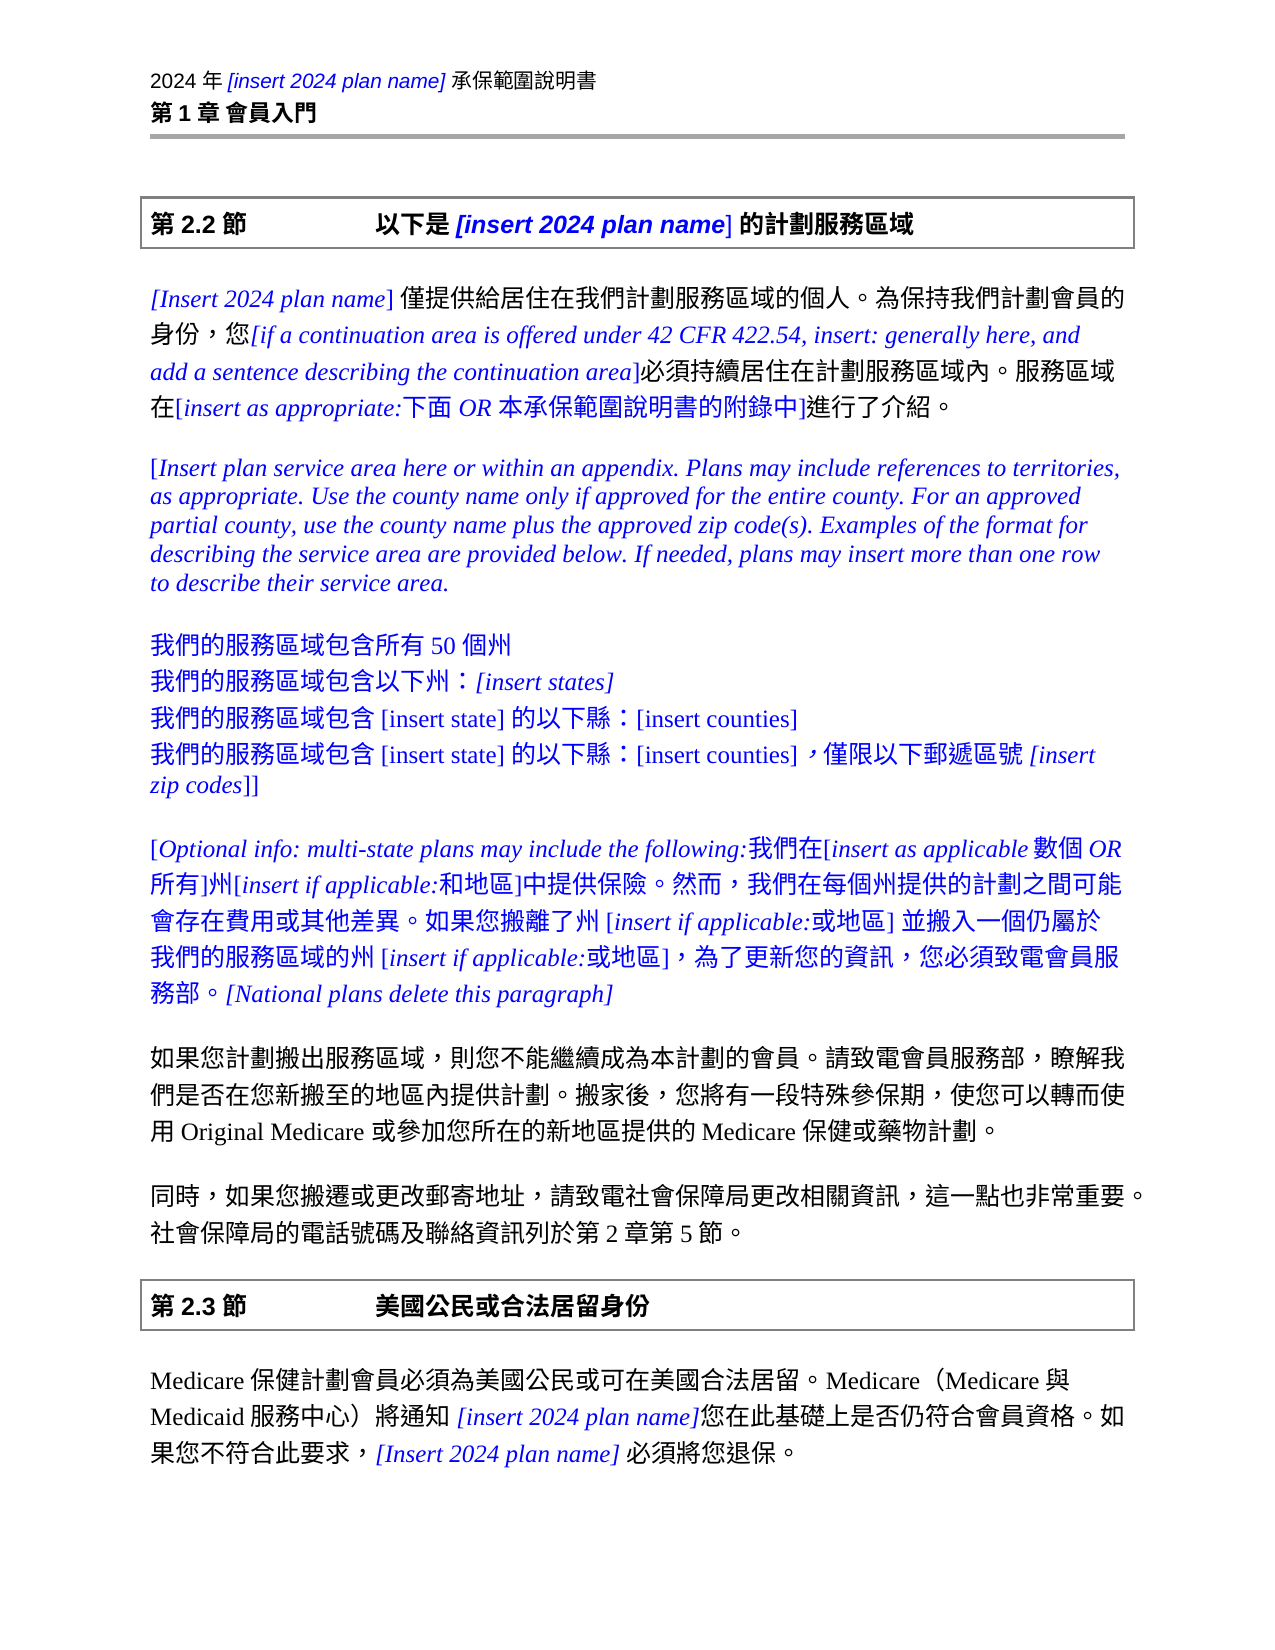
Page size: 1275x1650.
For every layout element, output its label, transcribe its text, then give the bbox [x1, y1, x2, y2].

text [Insert 2024 plan name] 僅提供給居住在我們計劃服務區域的個人。為保持我們計劃會員的身份，您[if a continuation area is offered under 42 CFR 422.54, insert: generally here, and add a sentence describing the continuation area]必須持續居住在計劃服務區域內。服務區域在[insert as appropriate:下面 OR 本承保範圍說明書的附錄中]進行了介紹。 [150, 278, 1125, 423]
text [Optional info: multi-state plans may include the following:我們在[insert as applicable數個OR所有]州[insert if applicable:和地區]中提供保險。然而，我們在每個州提供的計劃之間可能會存在費用或其他差異。如果您搬離了州 [insert if applicable:或地區] 並搬入一個仍屬於我們的服務區域的州 [insert if applicable:或地區]，為了更新您的資訊，您必須致電會員服務部。[National plans delete this paragraph] [150, 828, 1125, 1010]
text Medicare 保健計劃會員必須為美國公民或可在美國合法居留。Medicare（Medicare 與 Medicaid 服務中心）將通知 [insert 2024 plan name]您在此基礎上是否仍符合會員資格。如果您不符合此要求，[Insert 2024 plan name] 必須將您退保。 [150, 1361, 1125, 1469]
text 如果您計劃搬出服務區域，則您不能繼續成為本計劃的會員。請致電會員服務部，瞭解我們是否在您新搬至的地區內提供計劃。搬家後，您將有一段特殊參保期，使您可以轉而使用 Original Medicare 或參加您所在的新地區提供的 Medicare 保健或藥物計劃。 [150, 1039, 1125, 1148]
text [Insert plan service area here or within an appendix. Plans may include references to territories, as appropriate. Use the county name only if approved for the entire county. For an approved partial county, use the county name plus the approved zip code(s). Examples of the format for describing the service area are provided below. If needed, plans may insert more than one row to describe their service area. [150, 453, 1125, 596]
subtitle 第 2.3 節 美國公民或合法居留身份 [142, 1281, 1133, 1329]
subtitle 第 2.2 節 以下是 [insert 2024 plan name] 的計劃服務區域 [142, 199, 1133, 247]
text 同時，如果您搬遷或更改郵寄地址，請致電社會保障局更改相關資訊，這一點也非常重要。社會保障局的電話號碼及聯絡資訊列於第 2 章第 5 節。 [150, 1177, 1125, 1249]
text 我們的服務區域包含所有 50 個州 我們的服務區域包含以下州：[insert states] 我們的服務區域包含 [insert state] 的以下縣：[insert counties] 我們的服務區域包含 [insert state] 的以下縣：[insert counties]，僅限以下郵遞區號 [insert zip codes]] [150, 626, 1125, 799]
